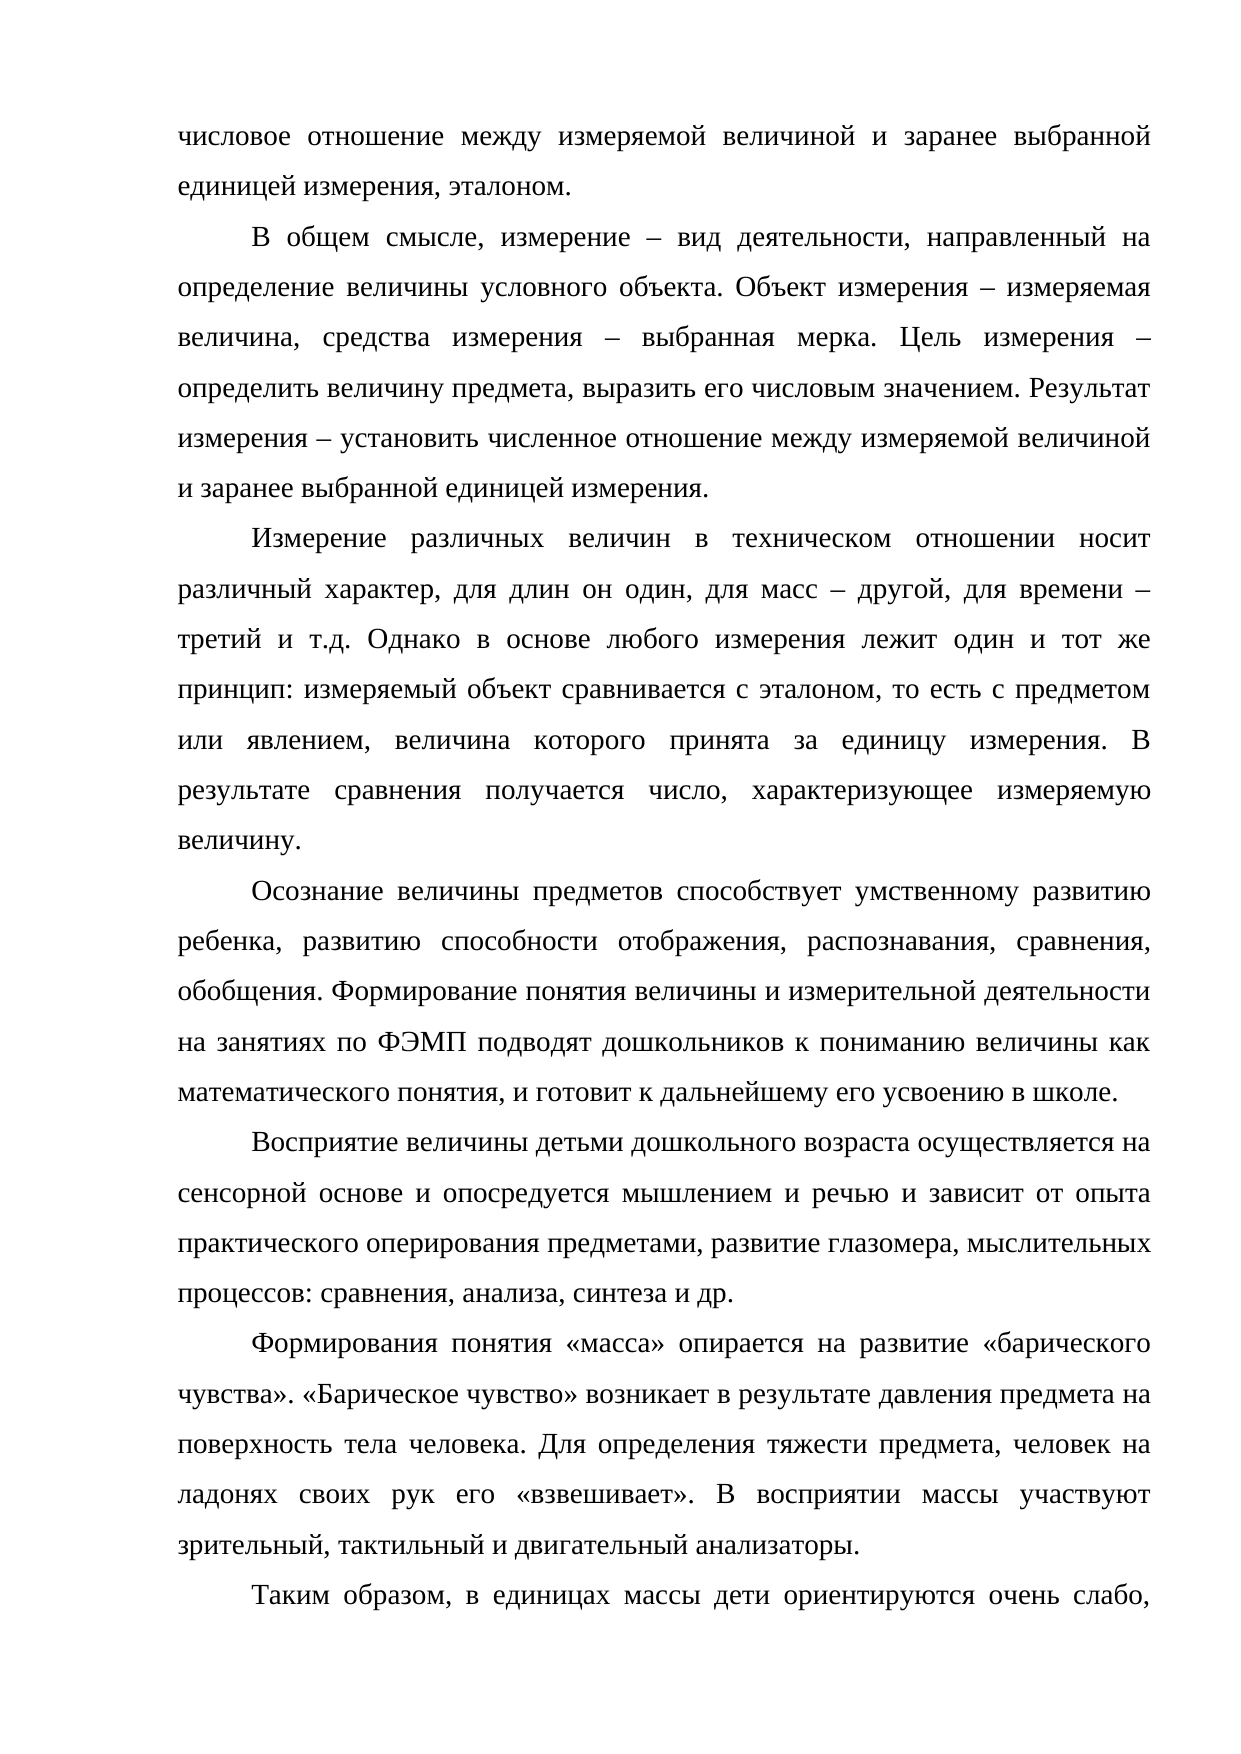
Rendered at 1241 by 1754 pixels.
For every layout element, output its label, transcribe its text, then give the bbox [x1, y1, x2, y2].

text Измерение различных величин в техническом отношении носит различный характер, для длин он один, для масс – другой, для времени – третий и т.д. Однако в основе любого измерения лежит один и тот же принцип: измеряемый объект сравнивается с эталоном, то есть с предметом или явлением, величина которого принята за единицу измерения. В результате сравнения получается число, характеризующее измеряемую величину. [177, 521, 1152, 856]
text Формирования понятия «масса» опирается на развитие «барического чувства». «Барическое чувство» возникает в результате давления предмета на поверхность тела человека. Для определения тяжести предмета, человек на ладонях своих рук его «взвешивает». В восприятии массы участвуют зрительный, тактильный и двигательный анализаторы. [177, 1326, 1152, 1560]
text Восприятие величины детьми дошкольного возраста осуществляется на сенсорной основе и опосредуется мышлением и речью и зависит от опыта практического оперирования предметами, развитие глазомера, мыслительных процессов: сравнения, анализа, синтеза и др. [177, 1124, 1152, 1309]
text В общем смысле, измерение – вид деятельности, направленный на определение величины условного объекта. Объект измерения – измеряемая величина, средства измерения – выбранная мерка. Цель измерения – определить величину предмета, выразить его числовым значением. Результат измерения – установить численное отношение между измеряемой величиной и заранее выбранной единицей измерения. [177, 219, 1152, 504]
text Осознание величины предметов способствует умственному развитию ребенка, развитию способности отображения, распознавания, сравнения, обобщения. Формирование понятия величины и измерительной деятельности на занятиях по ФЭМП подводят дошкольников к пониманию величины как математического понятия, и готовит к дальнейшему его усвоению в школе. [177, 873, 1152, 1108]
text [177, 118, 1152, 202]
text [177, 1577, 1152, 1611]
